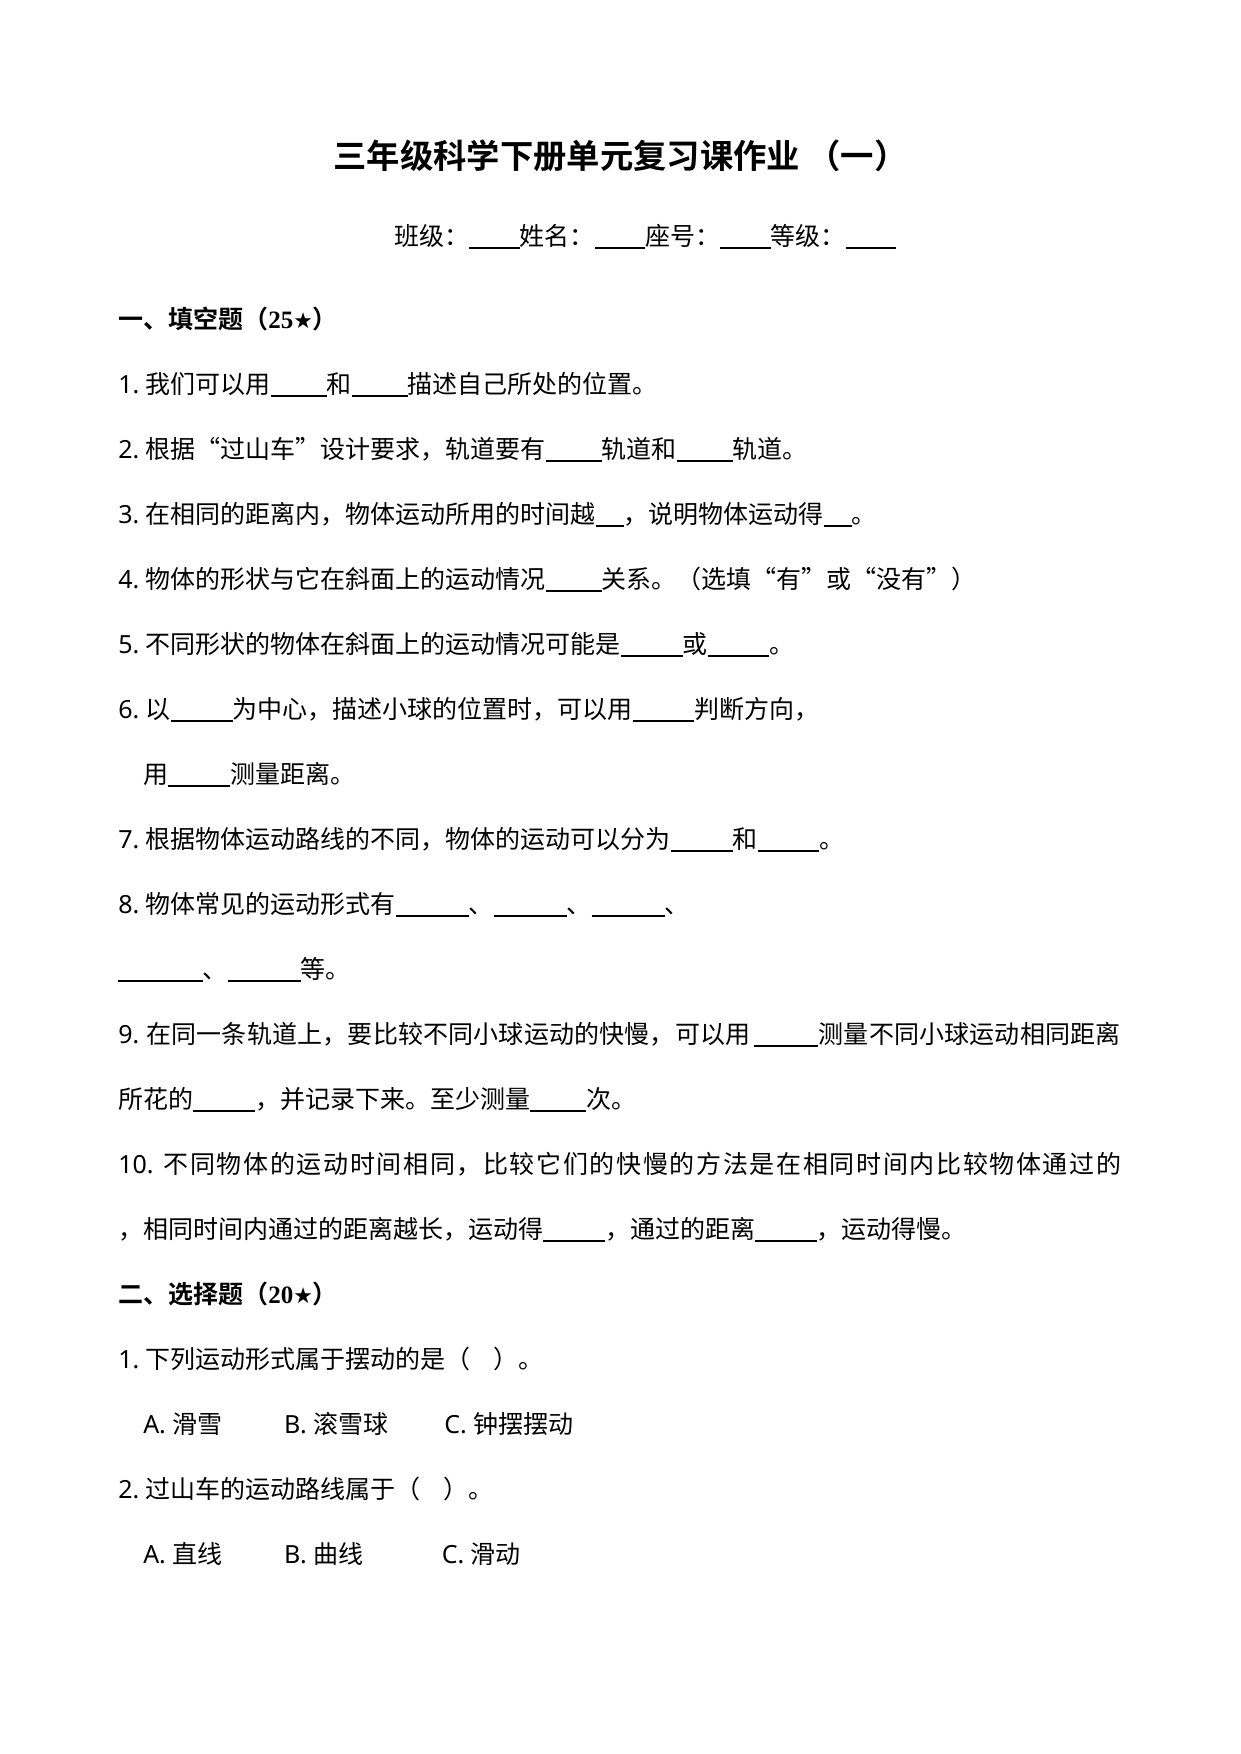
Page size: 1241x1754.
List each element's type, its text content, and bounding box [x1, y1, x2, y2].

text 6. 以 为中心，描述小球的位置时，可以用 判断方向， [118, 675, 1122, 740]
text 9. 在同一条轨道上，要比较不同小球运动的快慢，可以用 测量不同小球运动相同距离所花的 ，并记录下来。至少测量 次。 [118, 1000, 1122, 1130]
text 班级： 姓名： 座号： 等级： 的 [118, 202, 1122, 267]
text 8. 物体常见的运动形式有 、 、 、 [118, 870, 1122, 935]
text 7. 根据物体运动路线的不同，物体的运动可以分为 和 。 [118, 805, 1122, 870]
text 1. 我们可以用 和 描述自己所处的位置。 [118, 350, 1122, 415]
text 3. 在相同的距离内，物体运动所用的时间越 ，说明物体运动得 。 [118, 480, 1122, 545]
text 4. 物体的形状与它在斜面上的运动情况 关系。（选填“有”或“没有”） [118, 545, 1122, 610]
text 二、选择题（20★） [118, 1260, 1122, 1325]
text 用 测量距离。 [118, 740, 1122, 805]
text 2. 根据“过山车”设计要求，轨道要有 轨道和 轨道。 [118, 415, 1122, 480]
text 三年级科学下册单元复习课作业 （一） [118, 129, 1122, 178]
text 、 等。 [118, 935, 1122, 1000]
text 5. 不同形状的物体在斜面上的运动情况可能是 或 。 [118, 610, 1122, 675]
text A. 滑雪 B. 滚雪球 C. 钟摆摆动 [118, 1390, 1122, 1455]
text 2. 过山车的运动路线属于（ ）。 [118, 1455, 1122, 1520]
text 1. 下列运动形式属于摆动的是（ ）。 [118, 1325, 1122, 1390]
text A. 直线 B. 曲线 C. 滑动 [118, 1520, 1122, 1585]
text 一、填空题（25★） [118, 285, 1122, 350]
text 10. 不同物体的运动时间相同，比较它们的快慢的方法是在相同时间内比较物体通过的 ，相同时间内通过的距离越长，运动得 ，通过的距离 ，运动得慢。 [118, 1130, 1122, 1260]
